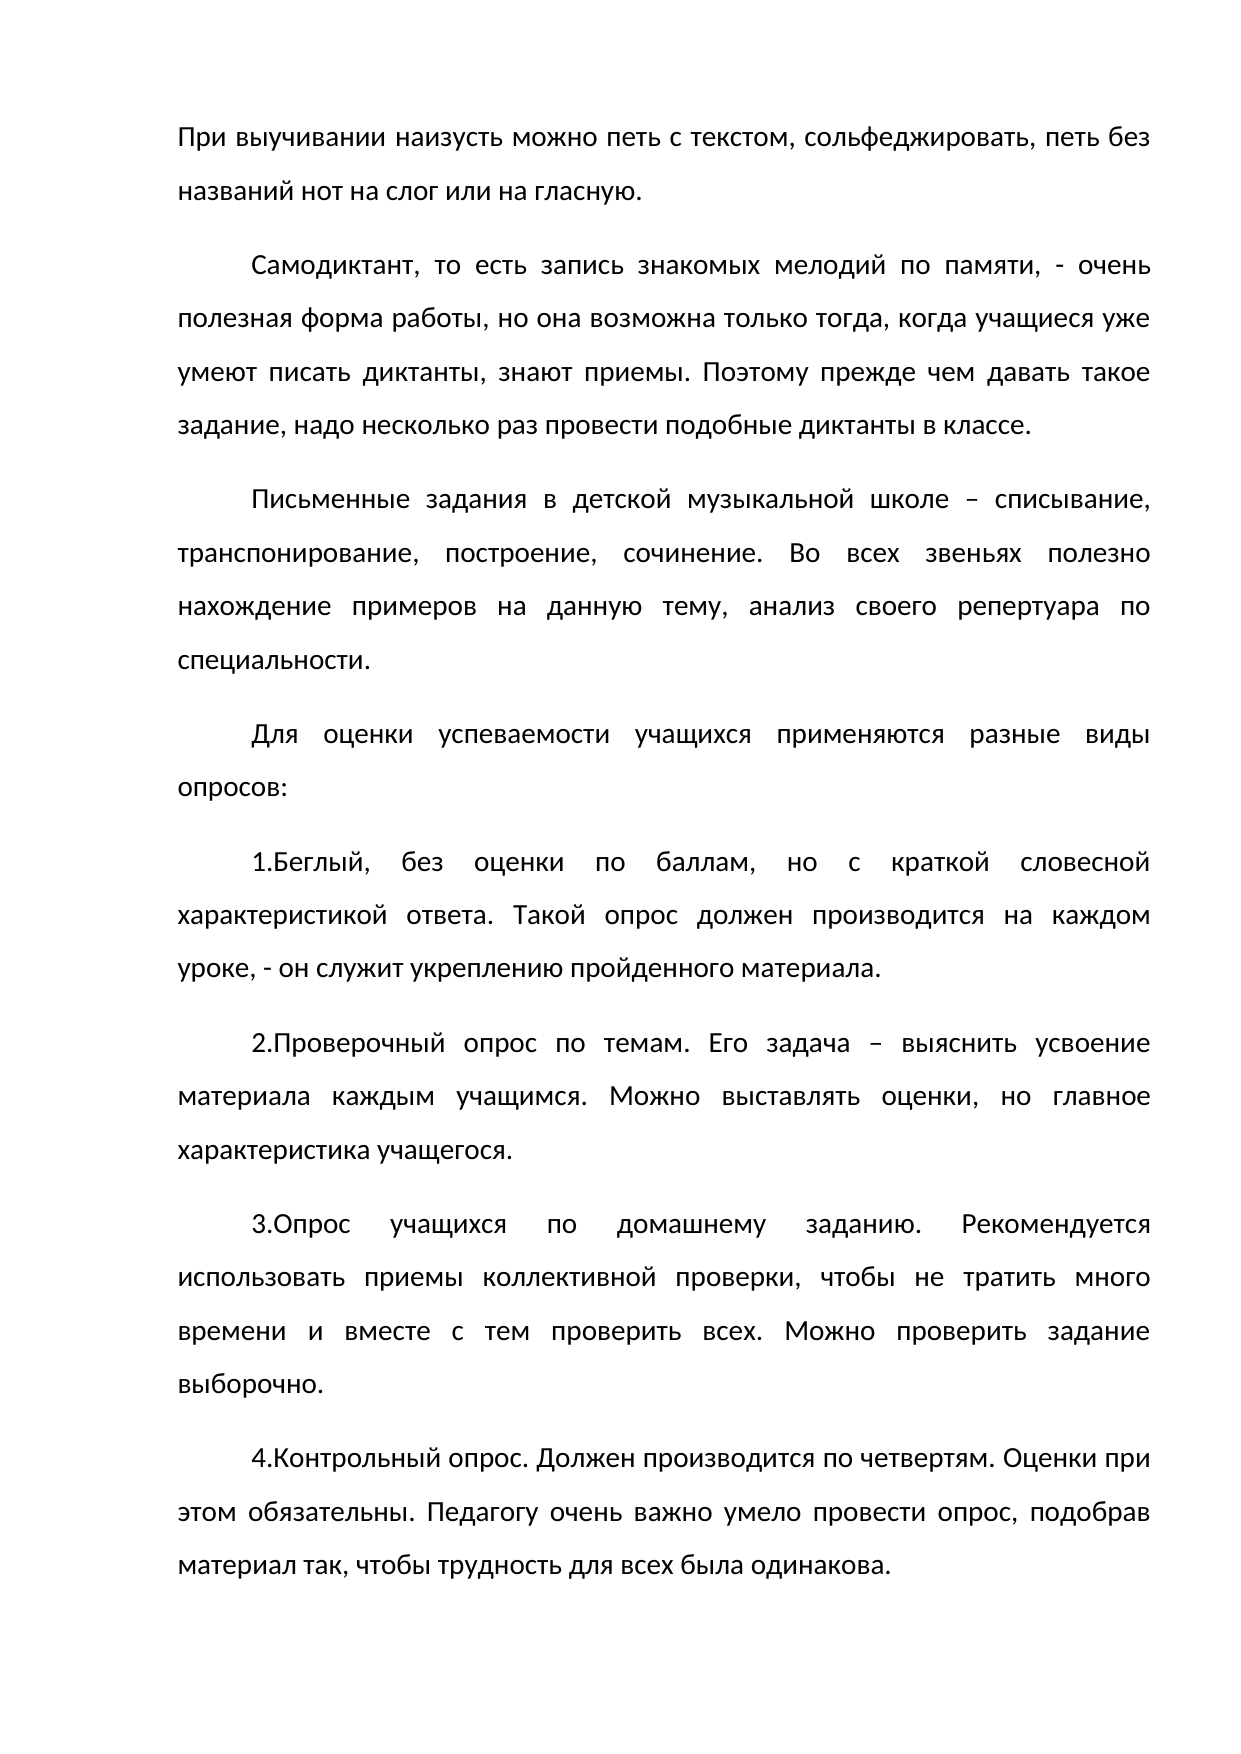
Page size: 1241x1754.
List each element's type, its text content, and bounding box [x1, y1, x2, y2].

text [177, 118, 1152, 207]
text Письменные задания в детской музыкальной школе – списывание, транспонирование, построение, сочинение. Во всех звеньях полезно нахождение примеров на данную тему, анализ своего репертуара по специальности. [177, 480, 1152, 676]
text Самодиктант, то есть запись знакомых мелодий по памяти, - очень полезная форма работы, но она возможна только тогда, когда учащиеся уже умеют писать диктанты, знают приемы. Поэтому прежде чем давать такое задание, надо несколько раз провести подобные диктанты в классе. [177, 246, 1152, 442]
text 2.Проверочный опрос по темам. Его задача – выяснить усвоение материала каждым учащимся. Можно выставлять оценки, но главное характеристика учащегося. [177, 1024, 1152, 1166]
text 1.Беглый, без оценки по баллам, но с краткой словесной характеристикой ответа. Такой опрос должен производится на каждом уроке, - он служит укреплению пройденного материала. [177, 843, 1152, 985]
text 4.Контрольный опрос. Должен производится по четвертям. Оценки при этом обязательны. Педагогу очень важно умело провести опрос, подобрав материал так, чтобы трудность для всех была одинакова. [177, 1439, 1152, 1582]
text 3.Опрос учащихся по домашнему заданию. Рекомендуется использовать приемы коллективной проверки, чтобы не тратить много времени и вместе с тем проверить всех. Можно проверить задание выборочно. [177, 1205, 1152, 1401]
text Для оценки успеваемости учащихся применяются разные виды опросов: [177, 715, 1152, 804]
